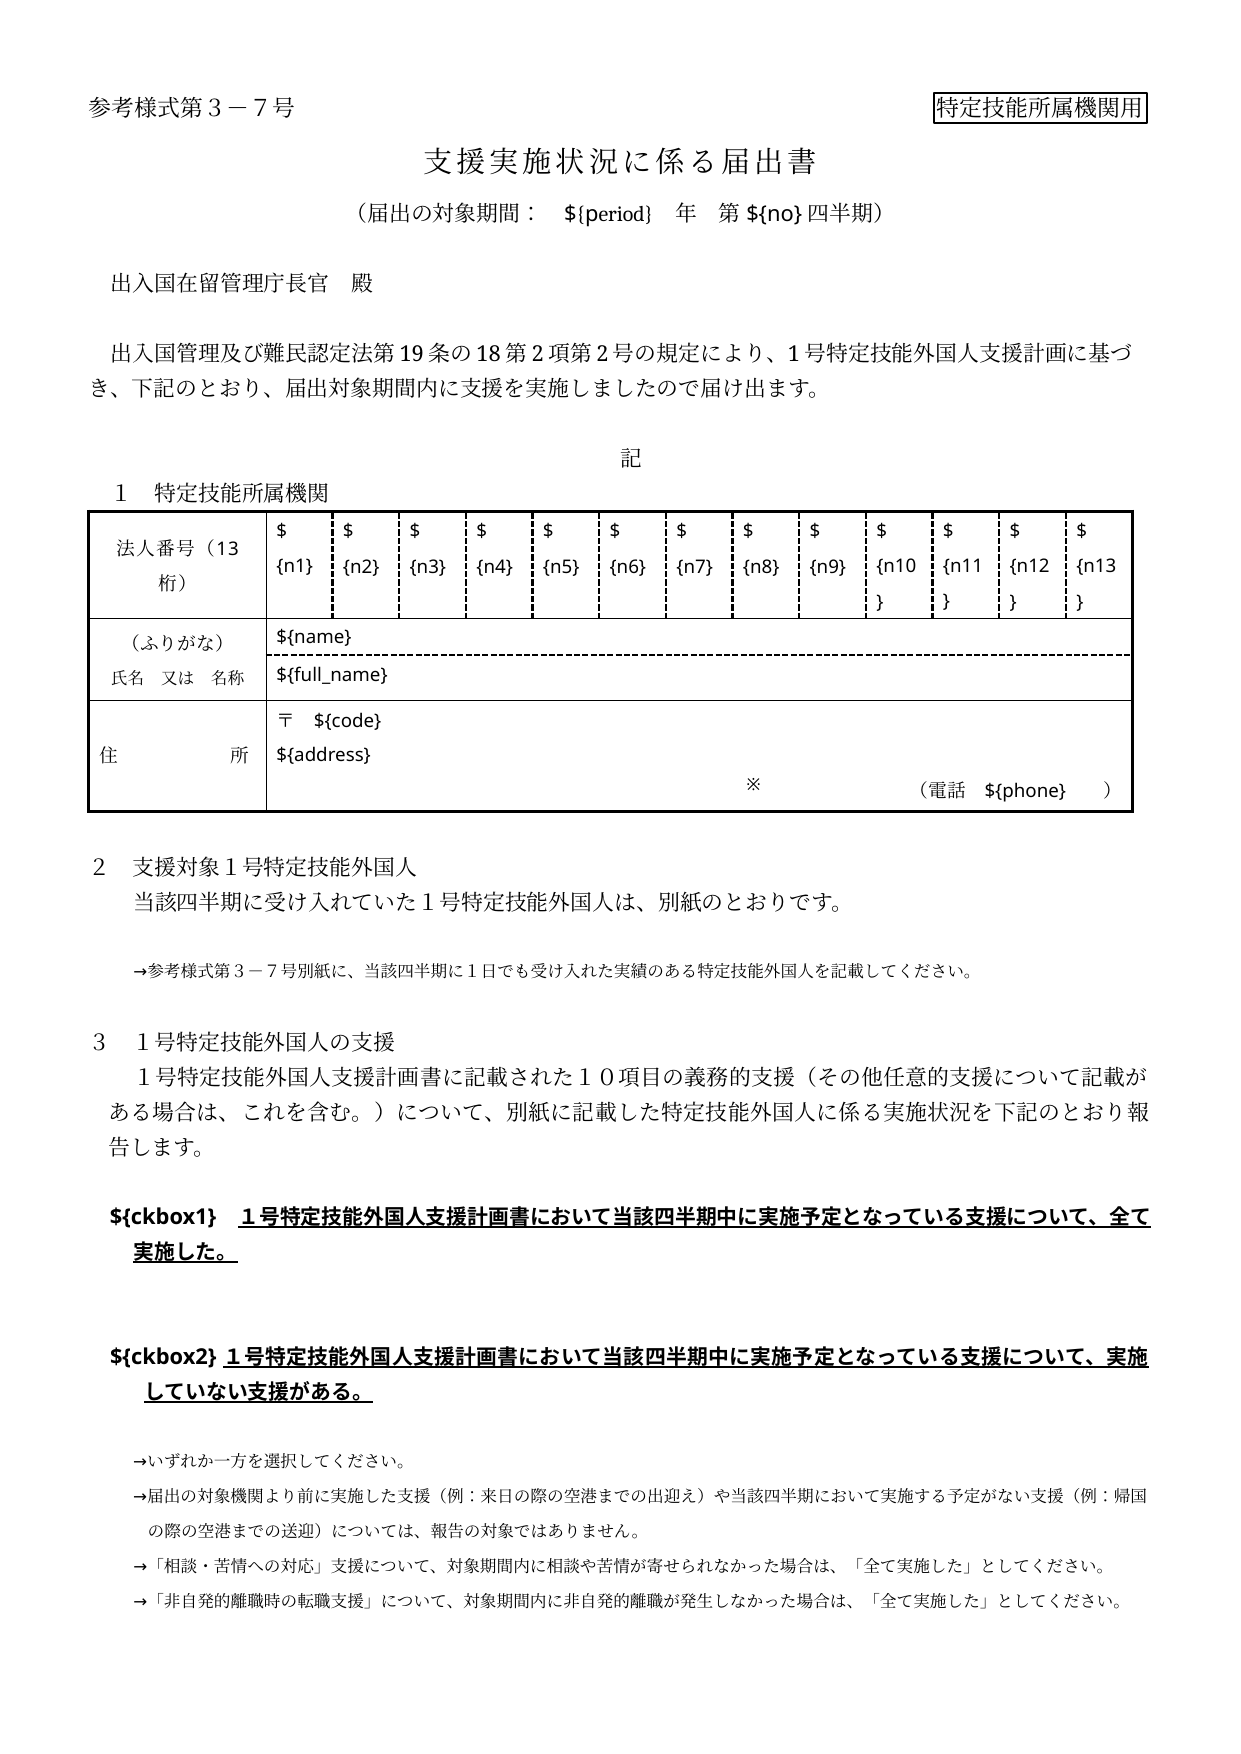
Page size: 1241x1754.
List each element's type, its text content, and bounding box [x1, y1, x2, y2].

text 支援実施状況に係る届出書 [89, 124, 1152, 194]
text １号特定技能外国人支援計画書に記載された１０項目の義務的支援（その他任意的支援について記載がある場合は、これを含む。）について、別紙に記載した特定技能外国人に係る実施状況を下記のとおり報告します。 [108, 1058, 1152, 1163]
table_header ${n6} [599, 513, 666, 618]
text →「相談・苦情への対応」支援について、対象期間内に相談や苦情が寄せられなかった場合は、「全て実施した」としてください。 [133, 1548, 1152, 1583]
table_header ${n12} [999, 513, 1066, 618]
table_cell （ふりがな） 氏名 又は 名称 [90, 619, 266, 700]
text ３ １号特定技能外国人の支援 [89, 1023, 1152, 1058]
text →届出の対象機関より前に実施した支援（例：来日の際の空港までの出迎え）や当該四半期において実施する予定がない支援（例：帰国の際の空港までの送迎）については、報告の対象ではありません。 [133, 1478, 1152, 1548]
table_cell 〒 ${code} ${address} （電話 ${phone} ） [267, 701, 1131, 810]
table_header ${n2} [333, 513, 399, 618]
text →いずれか一方を選択してください。 [133, 1443, 1152, 1478]
table_cell ${full_name} [267, 654, 1131, 700]
table_header ${n11} [933, 513, 999, 618]
table_header ${n4} [466, 513, 532, 618]
table_header ${n9} [799, 513, 866, 618]
text →「非自発的離職時の転職支援」について、対象期間内に非自発的離職が発生しなかった場合は、「全て実施した」としてください。 [133, 1583, 1152, 1618]
text →参考様式第３－７号別紙に、当該四半期に１日でも受け入れた実績のある特定技能外国人を記載してください。 [89, 953, 1152, 988]
table_header ${n5} [533, 513, 599, 618]
table_header 法人番号（13桁） [90, 513, 266, 618]
text ${ckbox1} １号特定技能外国人支援計画書において当該四半期中に実施予定となっている支援について、全て実施した。 [89, 1198, 1152, 1268]
table_header ${n8} [733, 513, 799, 618]
text ２ 支援対象１号特定技能外国人 [89, 848, 1152, 883]
text ${ckbox2} １号特定技能外国人支援計画書において当該四半期中に実施予定となっている支援について、実施していない支援がある。 [89, 1338, 1152, 1408]
text 記 [111, 439, 1152, 474]
table_header ${n1} [267, 513, 332, 618]
table_cell ${name} [267, 619, 1131, 654]
table_header ${n7} [666, 513, 732, 618]
table_header ${n13} [1066, 513, 1131, 618]
table_header ${n10} [866, 513, 932, 618]
text 当該四半期に受け入れていた１号特定技能外国人は、別紙のとおりです。 [89, 883, 1152, 918]
text １ 特定技能所属機関 [111, 474, 1152, 509]
text （届出の対象期間： ${period} 年 第 ${no} 四半期） [89, 194, 1152, 229]
text 出入国在留管理庁長官 殿 [89, 264, 1152, 299]
table_header ${n3} [399, 513, 466, 618]
text 参考様式第３－７号 特定技能所属機関用 [89, 89, 1152, 124]
text 出入国管理及び難民認定法第19条の18第2項第2号の規定により、1号特定技能外国人支援計画に基づき、下記のとおり、届出対象期間内に支援を実施しましたので届け出ます。 [89, 334, 1152, 404]
table_cell 住 所 [90, 701, 266, 810]
